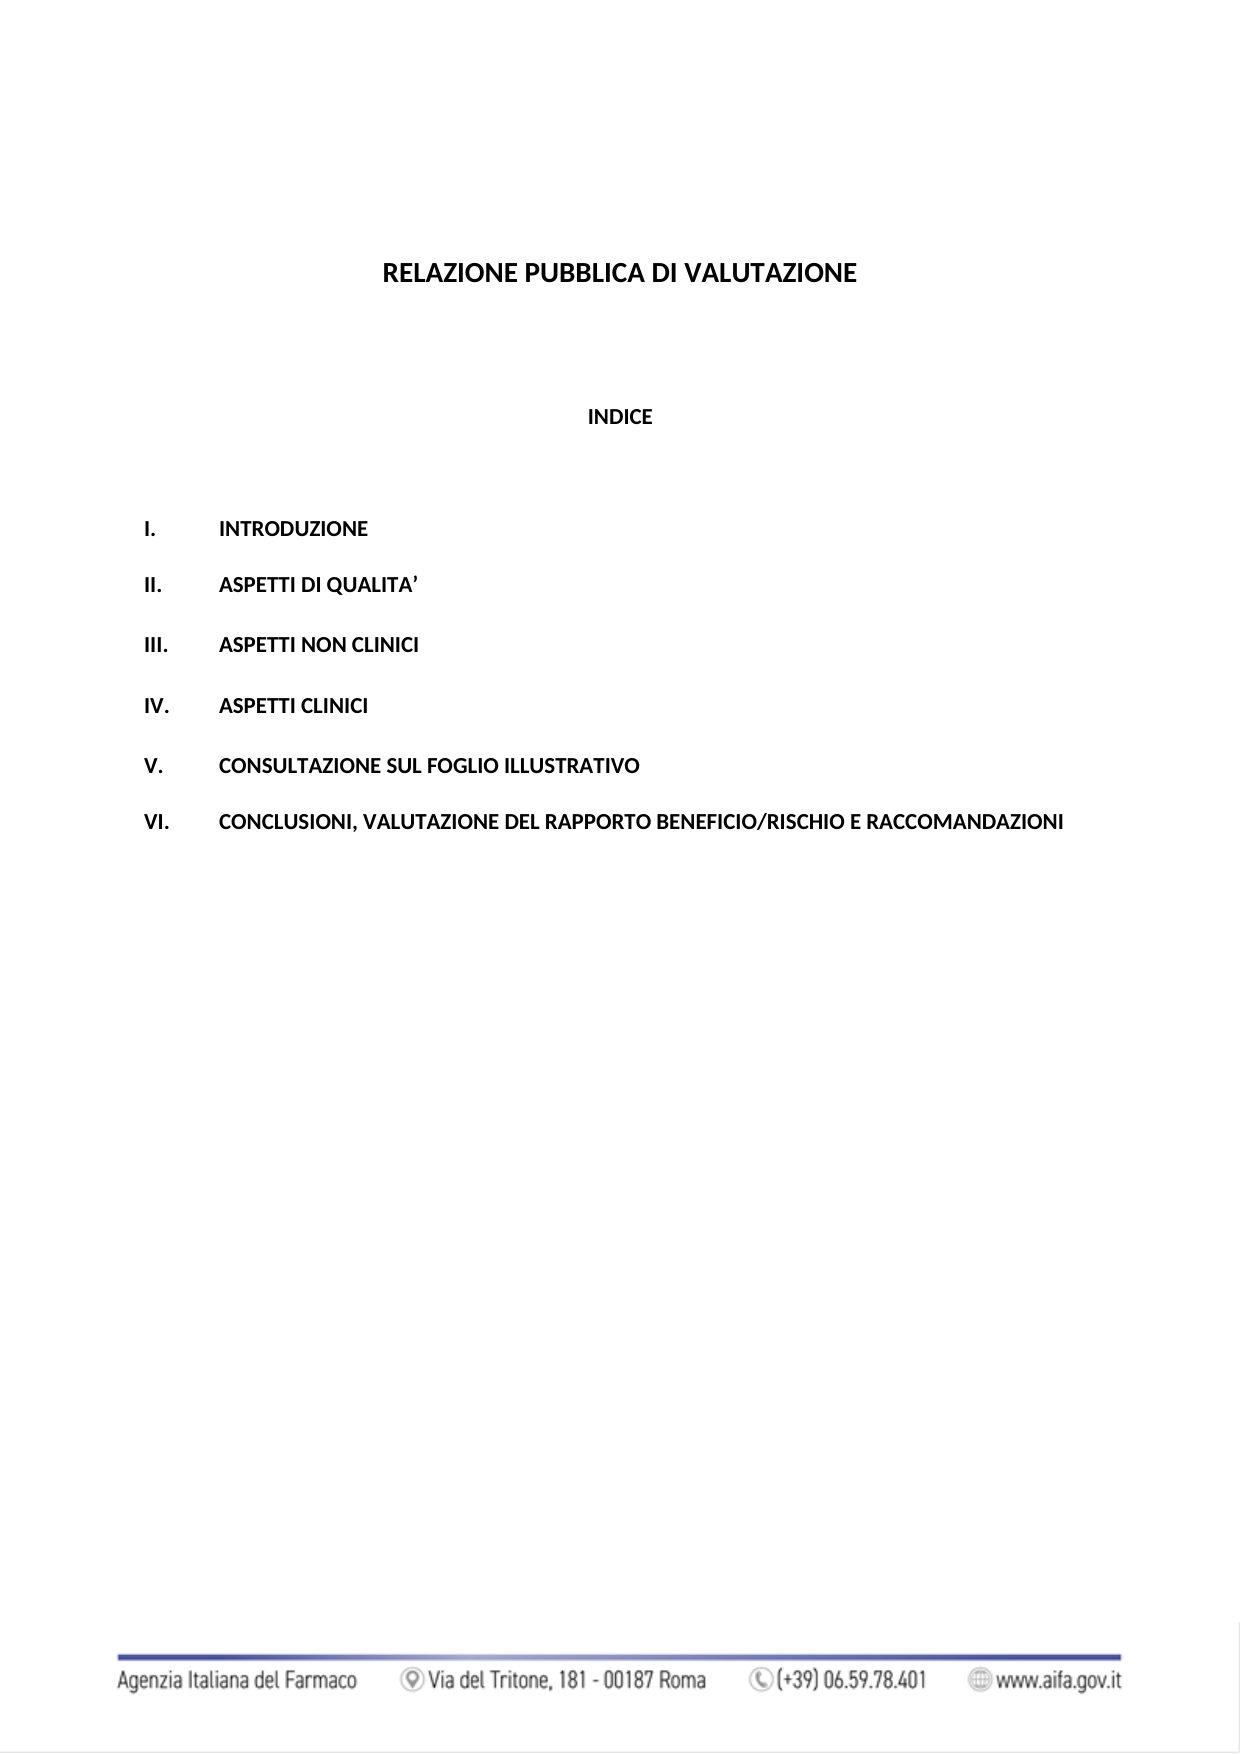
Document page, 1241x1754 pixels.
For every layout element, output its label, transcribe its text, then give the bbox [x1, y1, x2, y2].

list INTRODUZIONE [144, 514, 1134, 542]
list CONSULTAZIONE SUL FOGLIO ILLUSTRATIVO [144, 751, 1134, 779]
text INDICE [106, 402, 1134, 430]
list ASPETTI DI QUALITA’ [144, 570, 1134, 598]
list ASPETTI CLINICI [144, 691, 1134, 719]
text RELAZIONE PUBBLICA DI VALUTAZIONE [106, 254, 1134, 290]
list CONCLUSIONI, VALUTAZIONE DEL RAPPORTO BENEFICIO/RISCHIO E RACCOMANDAZIONI [144, 807, 1134, 835]
list ASPETTI NON CLINICI [144, 631, 1134, 659]
picture [0, 1622, 1241, 1754]
